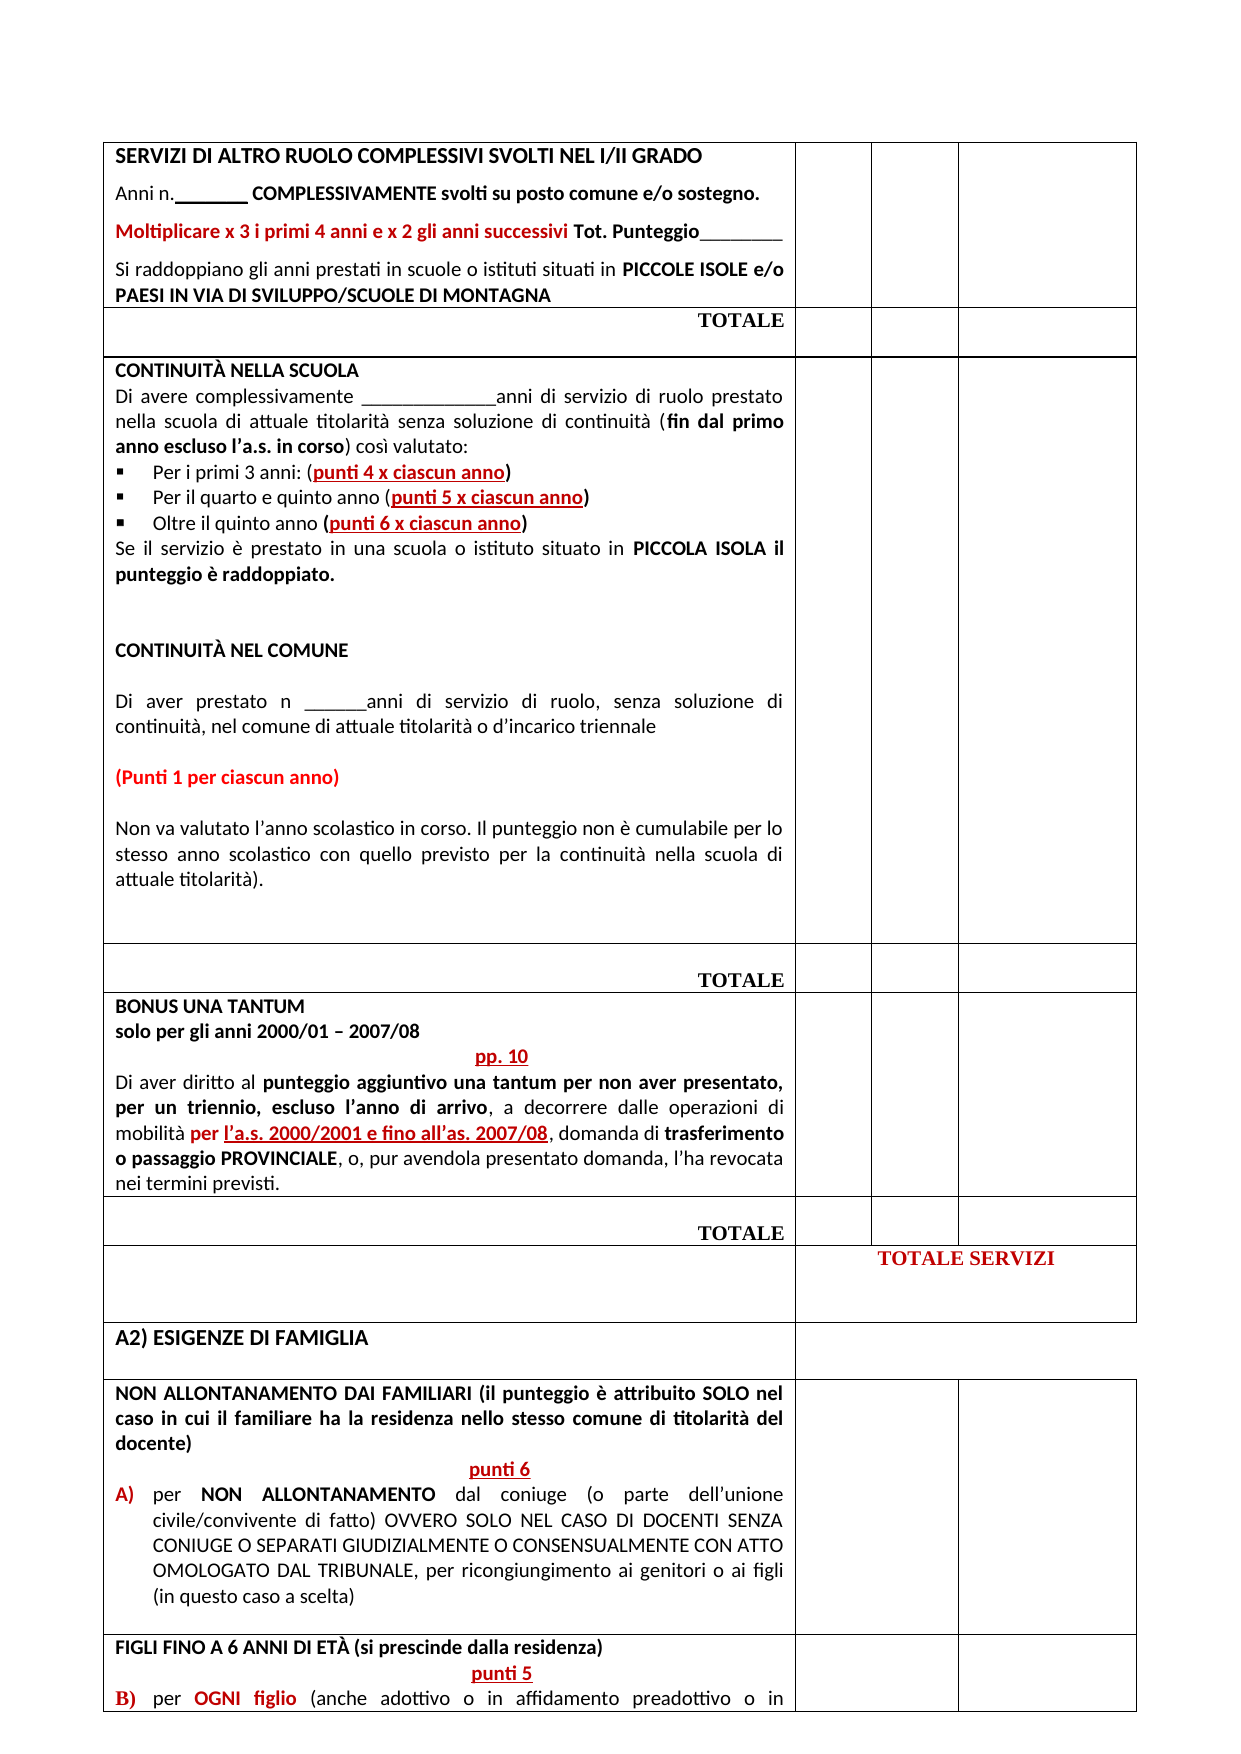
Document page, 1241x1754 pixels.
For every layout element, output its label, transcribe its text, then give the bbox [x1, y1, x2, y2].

table_cell [796, 143, 871, 307]
table_cell [872, 993, 958, 1196]
table_cell [872, 143, 958, 307]
table_cell TOTALE [104, 1197, 795, 1245]
table_cell TOTALE [104, 308, 795, 356]
table_cell [796, 1197, 871, 1245]
table_cell BONUS UNA TANTUM solo per gli anni 2000/01 – 2007/08 pp. 10 Di aver diritto al punteggio aggiuntivo una tantum per non aver presentato, per un triennio, escluso l’anno di arrivo, a decorrere dalle operazioni di mobilità per l’a.s. 2000/2001 e fino all’as. 2007/08, domanda di trasferimento o passaggio PROVINCIALE, o, pur avendola presentato domanda, l’ha revocata nei termini previsti. [104, 993, 795, 1196]
table_cell [872, 944, 958, 992]
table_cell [104, 143, 795, 307]
table_cell A2) ESIGENZE DI FAMIGLIA [104, 1323, 795, 1379]
table_cell [796, 944, 871, 992]
table_cell TOTALE [104, 944, 795, 992]
table_cell [959, 358, 1136, 943]
table_cell [959, 993, 1136, 1196]
table_cell [104, 1246, 795, 1322]
table_cell [796, 1380, 958, 1633]
table_cell NON ALLONTANAMENTO DAI FAMILIARI (il punteggio è attribuito SOLO nel caso in cui il familiare ha la residenza nello stesso comune di titolarità del docente) punti 6 per NON ALLONTANAMENTO dal coniuge (o parte dell’unione civile/convivente di fatto) OVVERO SOLO NEL CASO DI DOCENTI SENZA CONIUGE O SEPARATI GIUDIZIALMENTE O CONSENSUALMENTE CON ATTO OMOLOGATO DAL TRIBUNALE, per ricongiungimento ai genitori o ai figli (in questo caso a scelta) [104, 1380, 795, 1633]
table_cell [872, 1197, 958, 1245]
table_cell [796, 1635, 958, 1711]
table_cell [796, 993, 871, 1196]
table_cell CONTINUITÀ NELLA SCUOLA Di avere complessivamente _____________anni di servizio di ruolo prestato nella scuola di attuale titolarità senza soluzione di continuità (fin dal primo anno escluso l’a.s. in corso) così valutato: Per i primi 3 anni: (punti 4 x ciascun anno) Per il quarto e quinto anno (punti 5 x ciascun anno) Oltre il quinto anno (punti 6 x ciascun anno) Se il servizio è prestato in una scuola o istituto situato in PICCOLA ISOLA il punteggio è raddoppiato. CONTINUITÀ NEL COMUNE Di aver prestato n ______anni di servizio di ruolo, senza soluzione di continuità, nel comune di attuale titolarità o d’incarico triennale (Punti 1 per ciascun anno) Non va valutato l’anno scolastico in corso. Il punteggio non è cumulabile per lo stesso anno scolastico con quello previsto per la continuità nella scuola di attuale titolarità). [104, 358, 795, 943]
table_cell [796, 358, 871, 943]
table_cell [959, 143, 1136, 307]
table_cell [872, 308, 958, 356]
table_cell [959, 1380, 1136, 1633]
table_cell [959, 1635, 1136, 1711]
table_cell [959, 308, 1136, 356]
table_cell [959, 1197, 1136, 1245]
table_cell TOTALE SERVIZI [796, 1246, 1136, 1322]
table_cell [872, 358, 958, 943]
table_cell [104, 1635, 795, 1711]
table_cell [959, 944, 1136, 992]
table_cell [796, 308, 871, 356]
